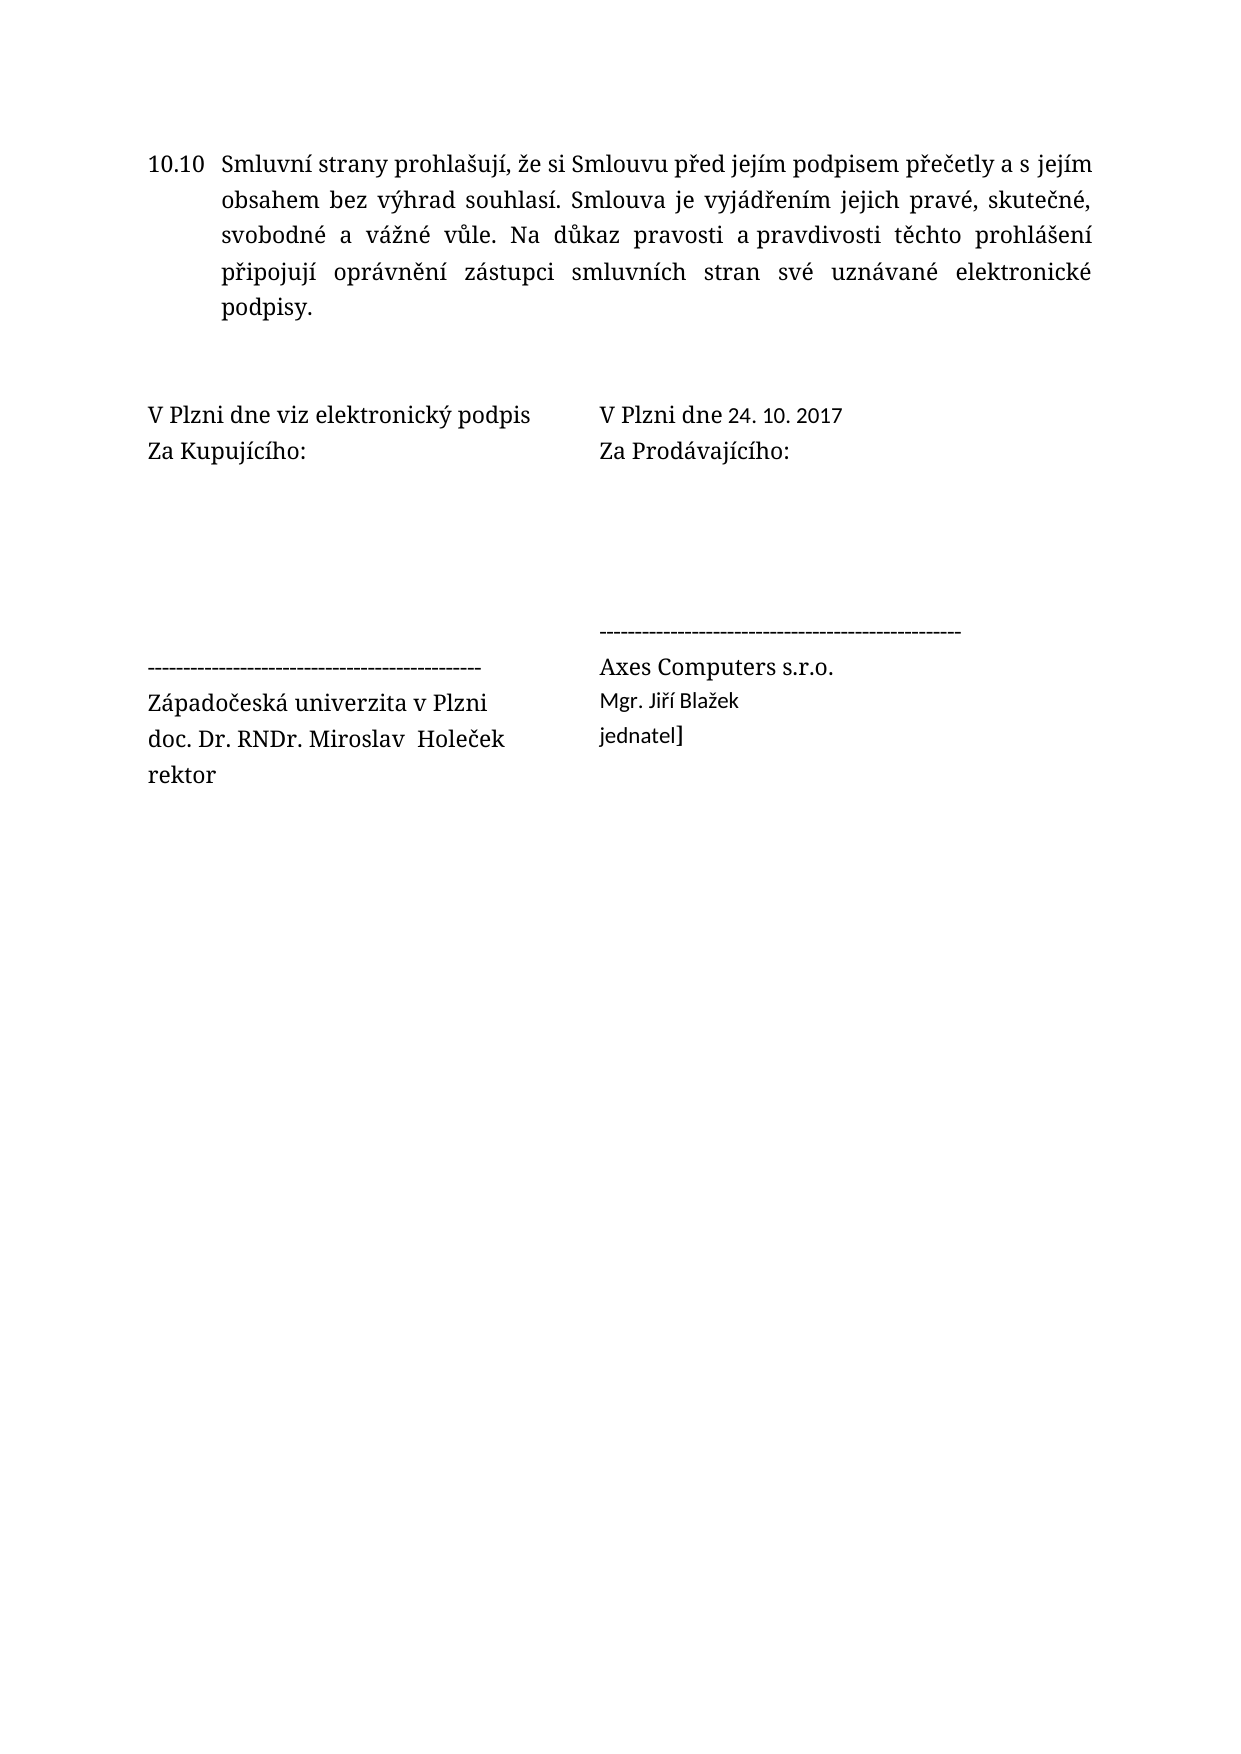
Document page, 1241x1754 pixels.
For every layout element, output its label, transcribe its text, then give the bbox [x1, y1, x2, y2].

text 10.10 Smluvní strany prohlašují, že si Smlouvu před jejím podpisem přečetly a s jejím obsahem bez výhrad souhlasí. Smlouva je vyjádřením jejich pravé, skutečné, svobodné a vážné vůle. Na důkaz pravosti a pravdivosti těchto prohlášení připojují oprávnění zástupci smluvních stran své uznávané elektronické podpisy. [148, 148, 1093, 323]
table_header V Plzni dne 24. 10. 2017 Za Prodávajícího: --------------------------------------------------- Axes Computers s.r.o. Mgr. Jiří Blažek jednatel] [588, 399, 1040, 794]
table_header V Plzni dne viz elektronický podpis Za Kupujícího: ----------------------------------------------- Západočeská univerzita v Plzni doc. Dr. RNDr. Miroslav Holeček rektor [136, 399, 588, 794]
